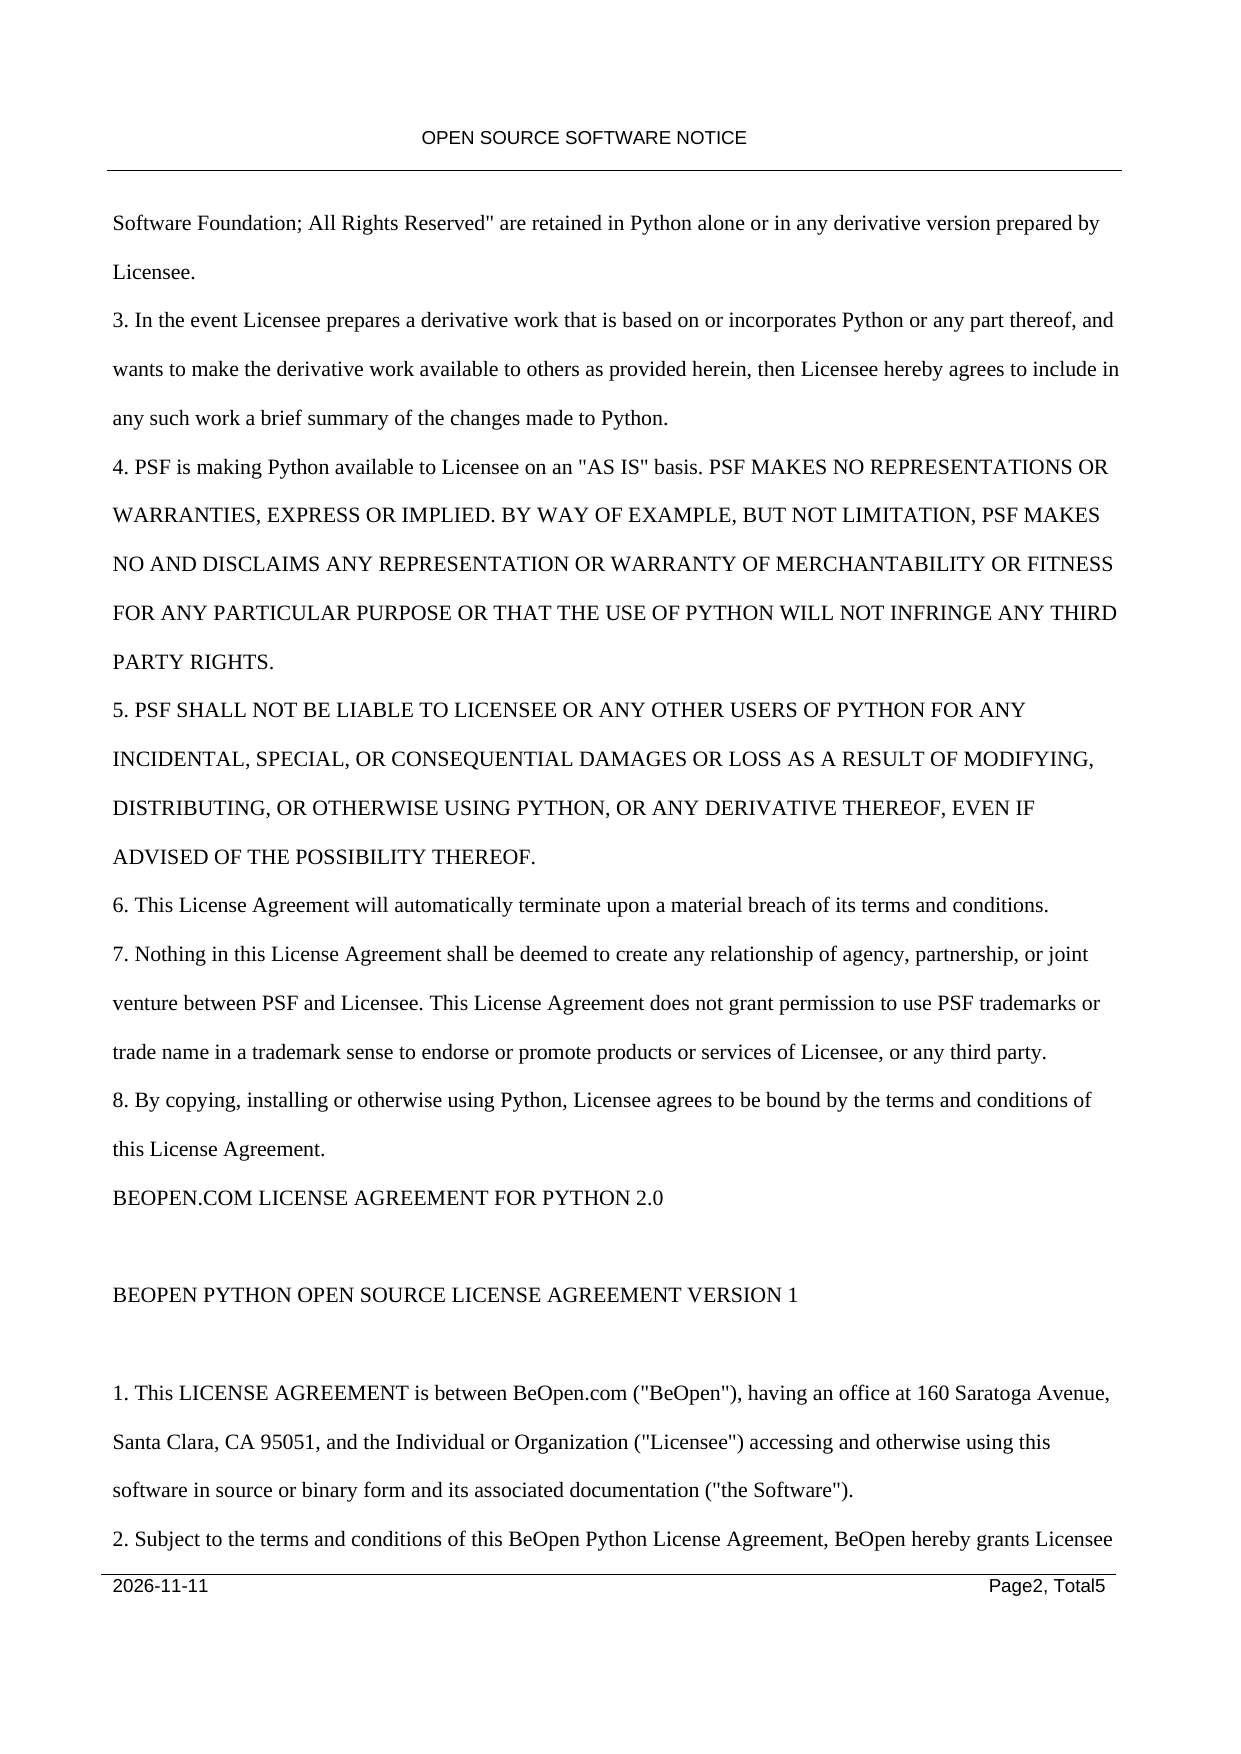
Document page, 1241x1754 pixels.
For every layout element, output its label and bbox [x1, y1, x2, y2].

text [112, 206, 1128, 1555]
